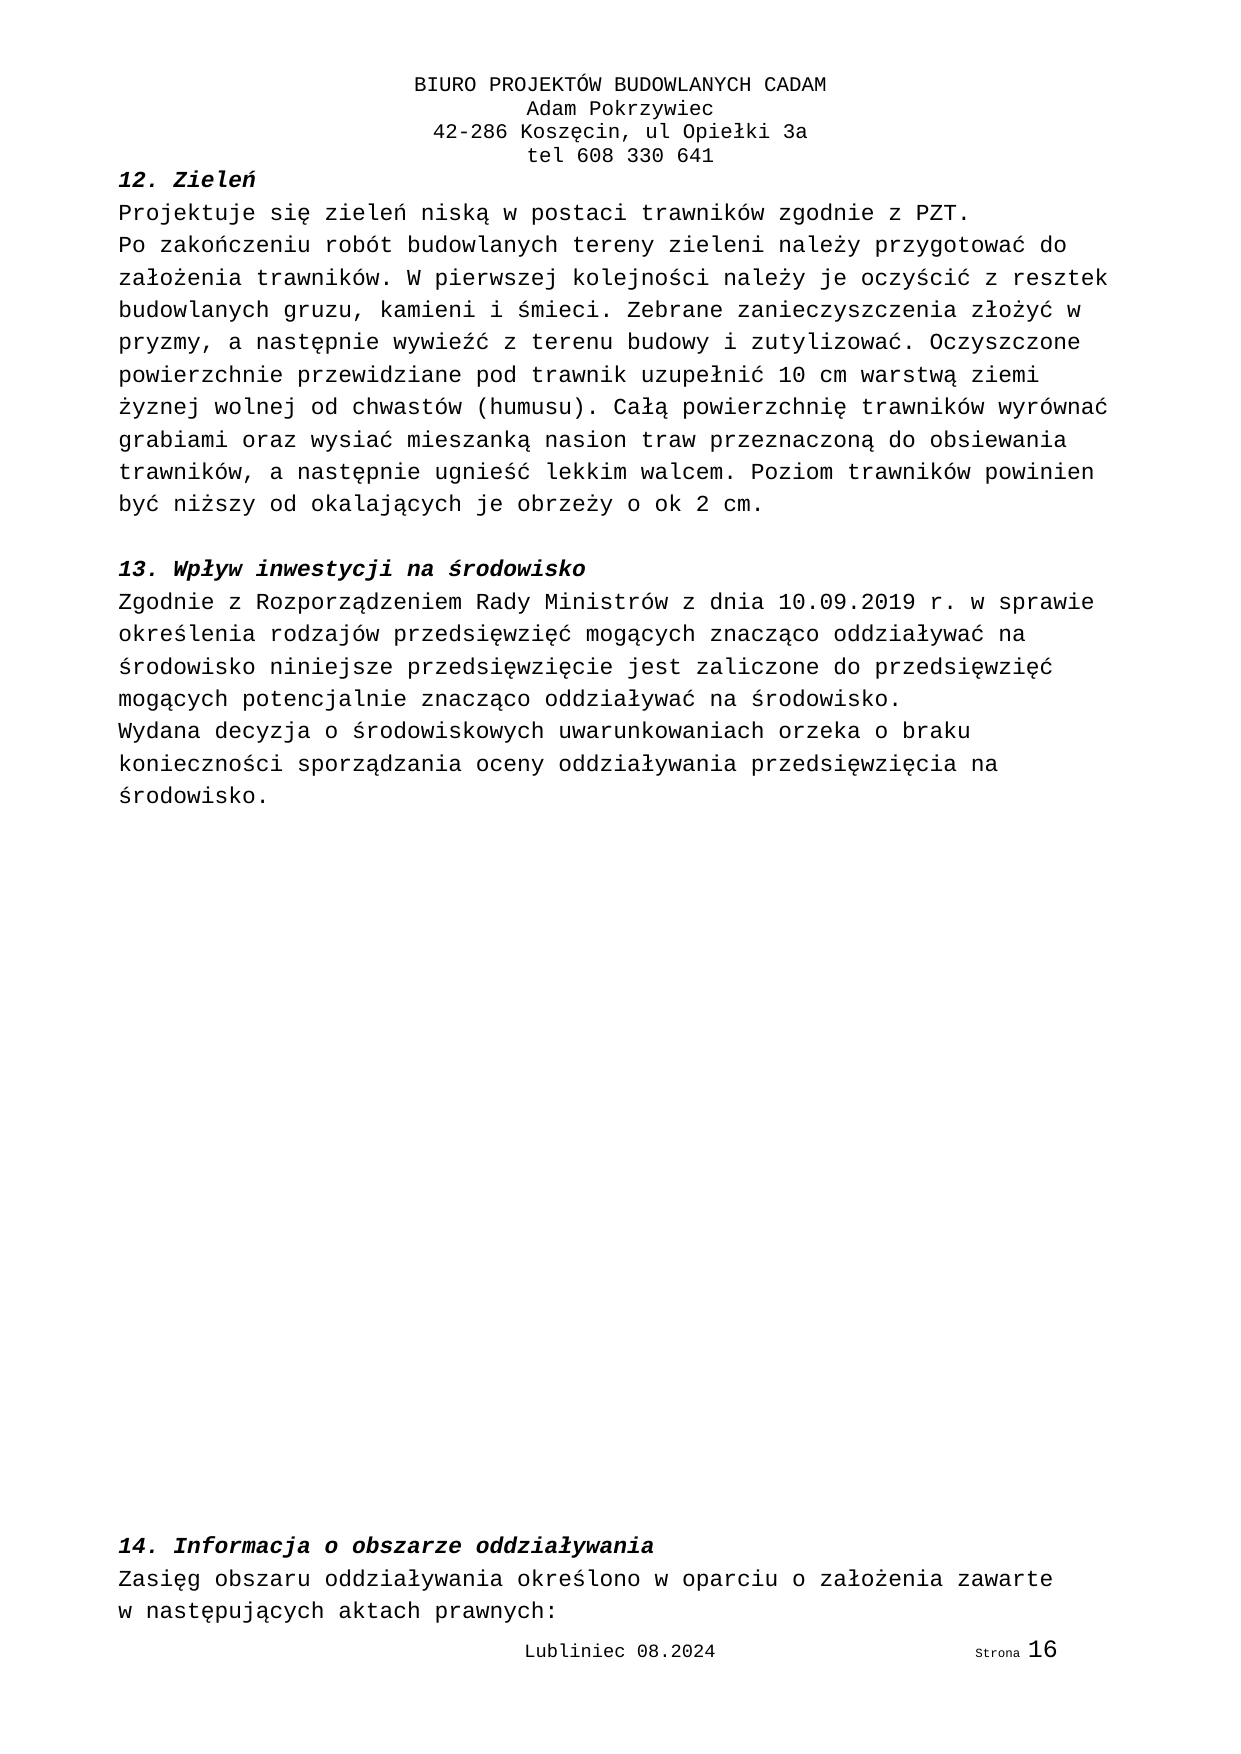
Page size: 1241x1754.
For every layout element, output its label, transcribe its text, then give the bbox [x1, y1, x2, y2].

text 12. Zieleń [118, 168, 1122, 194]
text 14. Informacja o obszarze oddziaływania [118, 1534, 1122, 1560]
text Projektuje się zieleń niską w postaci trawników zgodnie z PZT. [118, 201, 1122, 227]
text Zgodnie z Rozporządzeniem Rady Ministrów z dnia 10.09.2019 r. w sprawie określenia rodzajów przedsięwzięć mogących znacząco oddziaływać na środowisko niniejsze przedsięwzięcie jest zaliczone do przedsięwzięć mogących potencjalnie znacząco oddziaływać na środowisko. [118, 590, 1122, 713]
text Zasięg obszaru oddziaływania określono w oparciu o założenia zawarte w następujących aktach prawnych: [118, 1567, 1122, 1625]
text Wydana decyzja o środowiskowych uwarunkowaniach orzeka o braku konieczności sporządzania oceny oddziaływania przedsięwzięcia na środowisko. [118, 720, 1122, 811]
text 13. Wpływ inwestycji na środowisko [118, 558, 1122, 584]
text Po zakończeniu robót budowlanych tereny zieleni należy przygotować do założenia trawników. W pierwszej kolejności należy je oczyścić z resztek budowlanych gruzu, kamieni i śmieci. Zebrane zanieczyszczenia złożyć w pryzmy, a następnie wywieźć z terenu budowy i zutylizować. Oczyszczone powierzchnie przewidziane pod trawnik uzupełnić 10 cm warstwą ziemi żyznej wolnej od chwastów (humusu). Całą powierzchnię trawników wyrównać grabiami oraz wysiać mieszanką nasion traw przeznaczoną do obsiewania trawników, a następnie ugnieść lekkim walcem. Poziom trawników powinien być niższy od okalających je obrzeży o ok 2 cm. [118, 233, 1122, 519]
